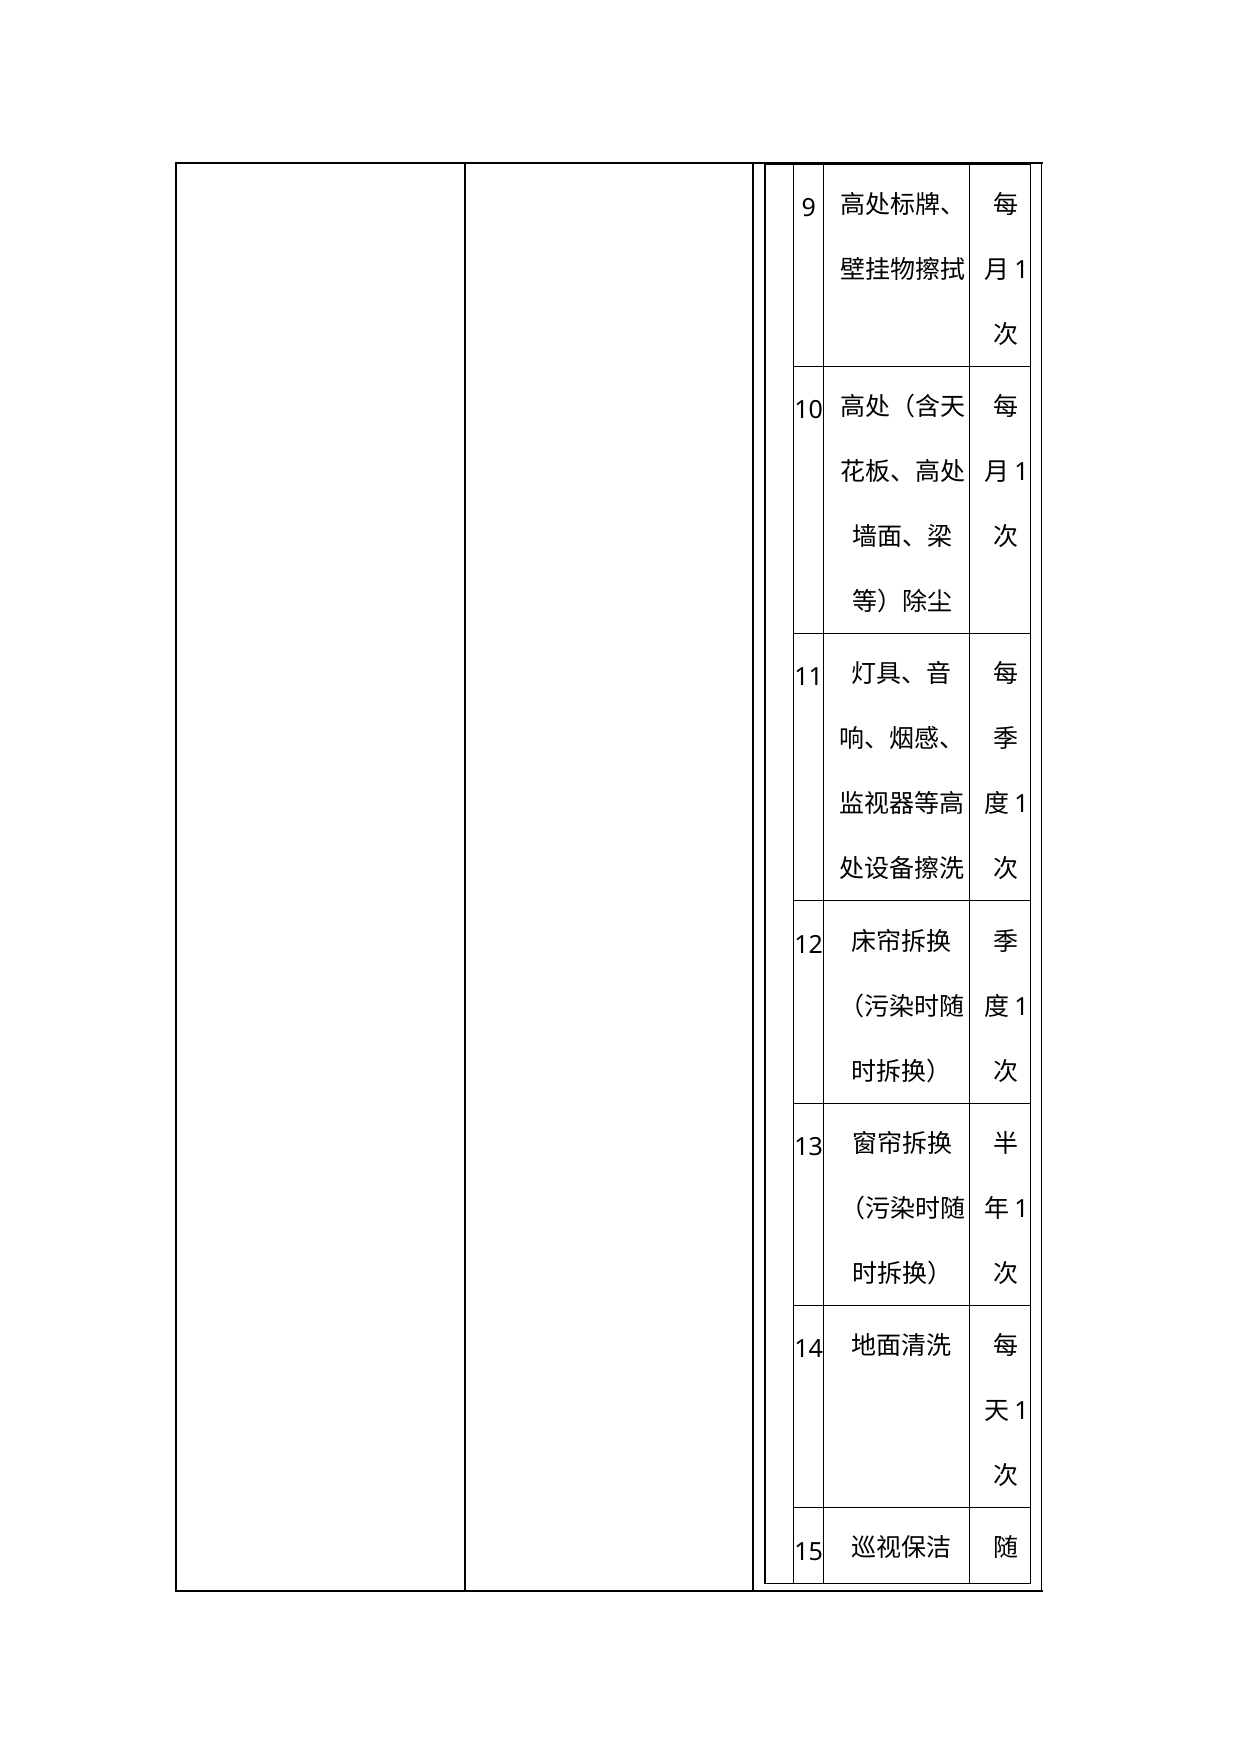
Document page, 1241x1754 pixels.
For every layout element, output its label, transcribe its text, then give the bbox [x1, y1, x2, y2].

table_cell [466, 164, 752, 1590]
table_cell 4 [177, 164, 464, 1590]
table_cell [754, 164, 1041, 1590]
